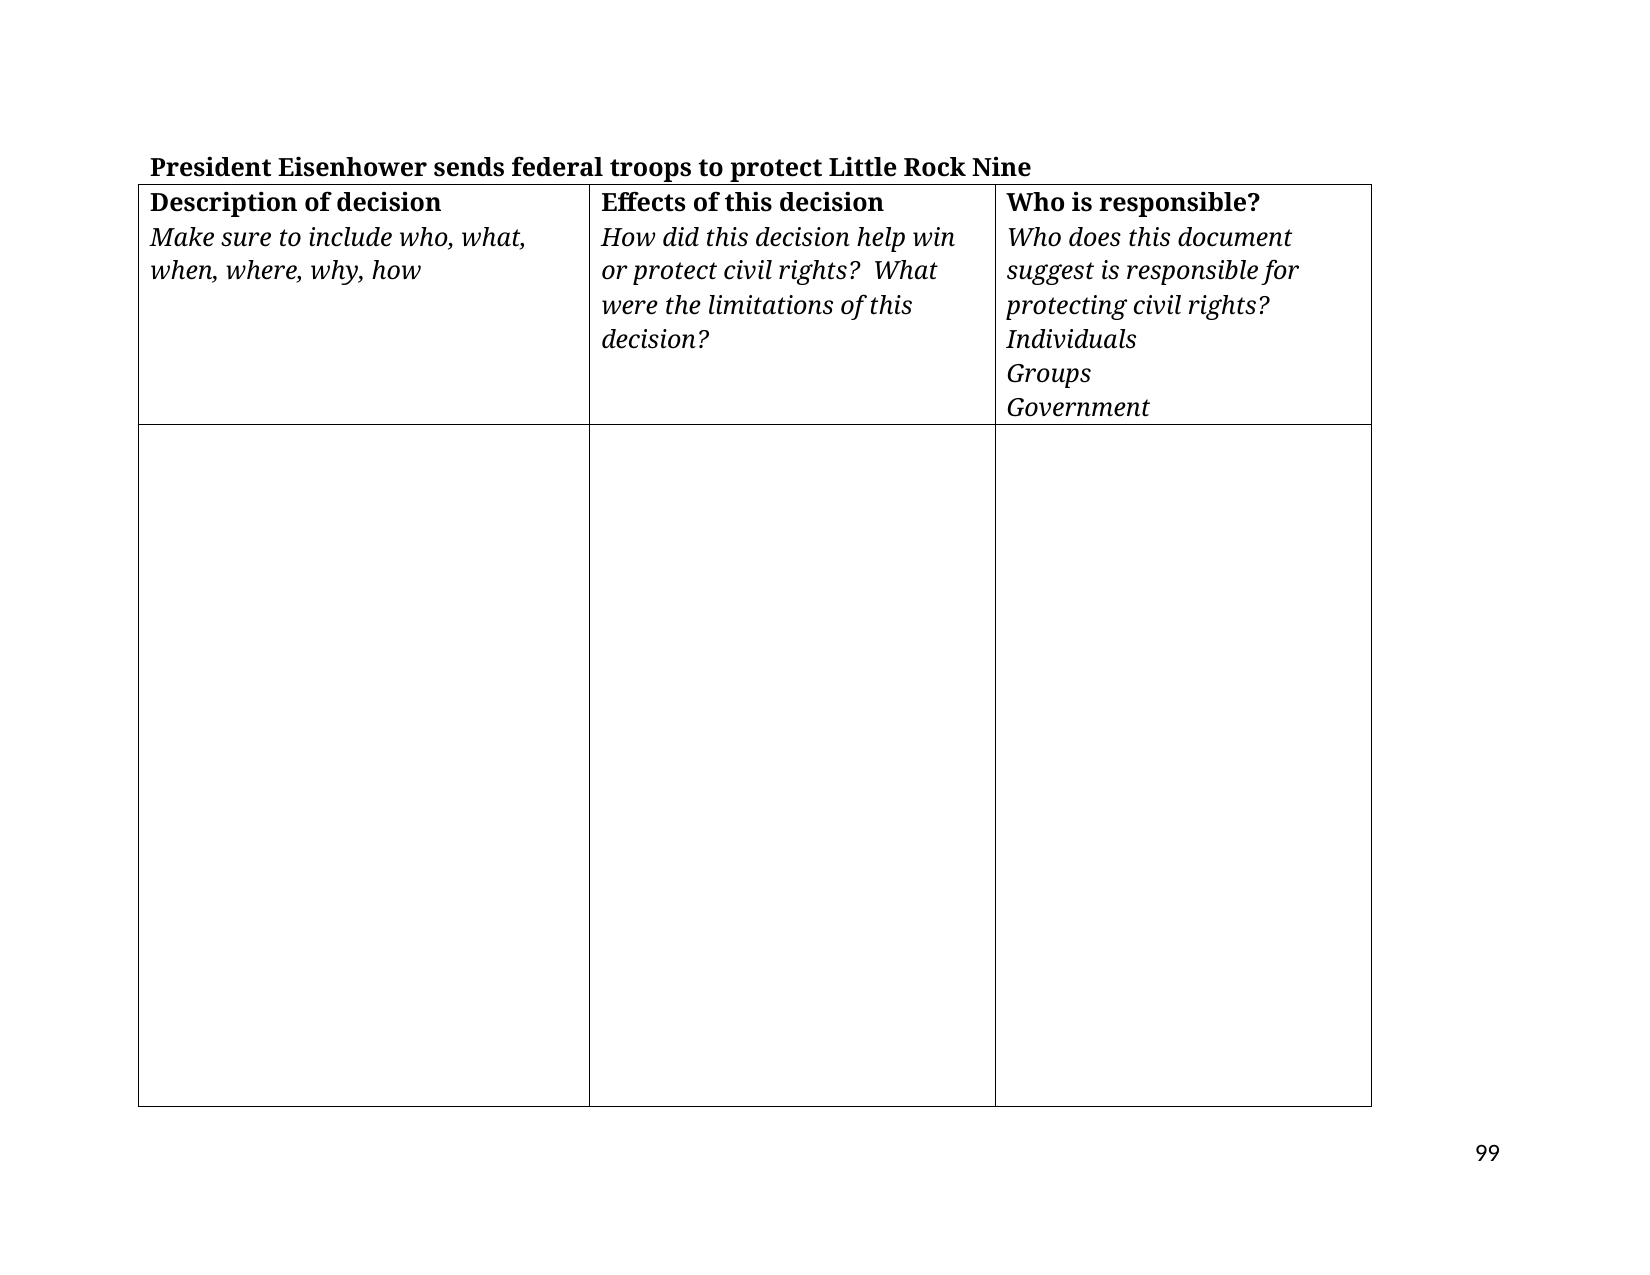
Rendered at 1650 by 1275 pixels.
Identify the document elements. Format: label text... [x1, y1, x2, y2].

table_cell [139, 425, 589, 1106]
table_header Effects of this decision How did this decision help win or protect civil rights? What were the limitations of this decision? [590, 185, 995, 423]
table_cell [996, 425, 1371, 1106]
table_header Description of decision Make sure to include who, what, when, where, why, how [139, 185, 589, 423]
text President Eisenhower sends federal troops to protect Little Rock Nine [150, 150, 1500, 184]
table_cell [590, 425, 995, 1106]
table_header Who is responsible? Who does this document suggest is responsible for protecting civil rights? Individuals Groups Government [996, 185, 1371, 423]
